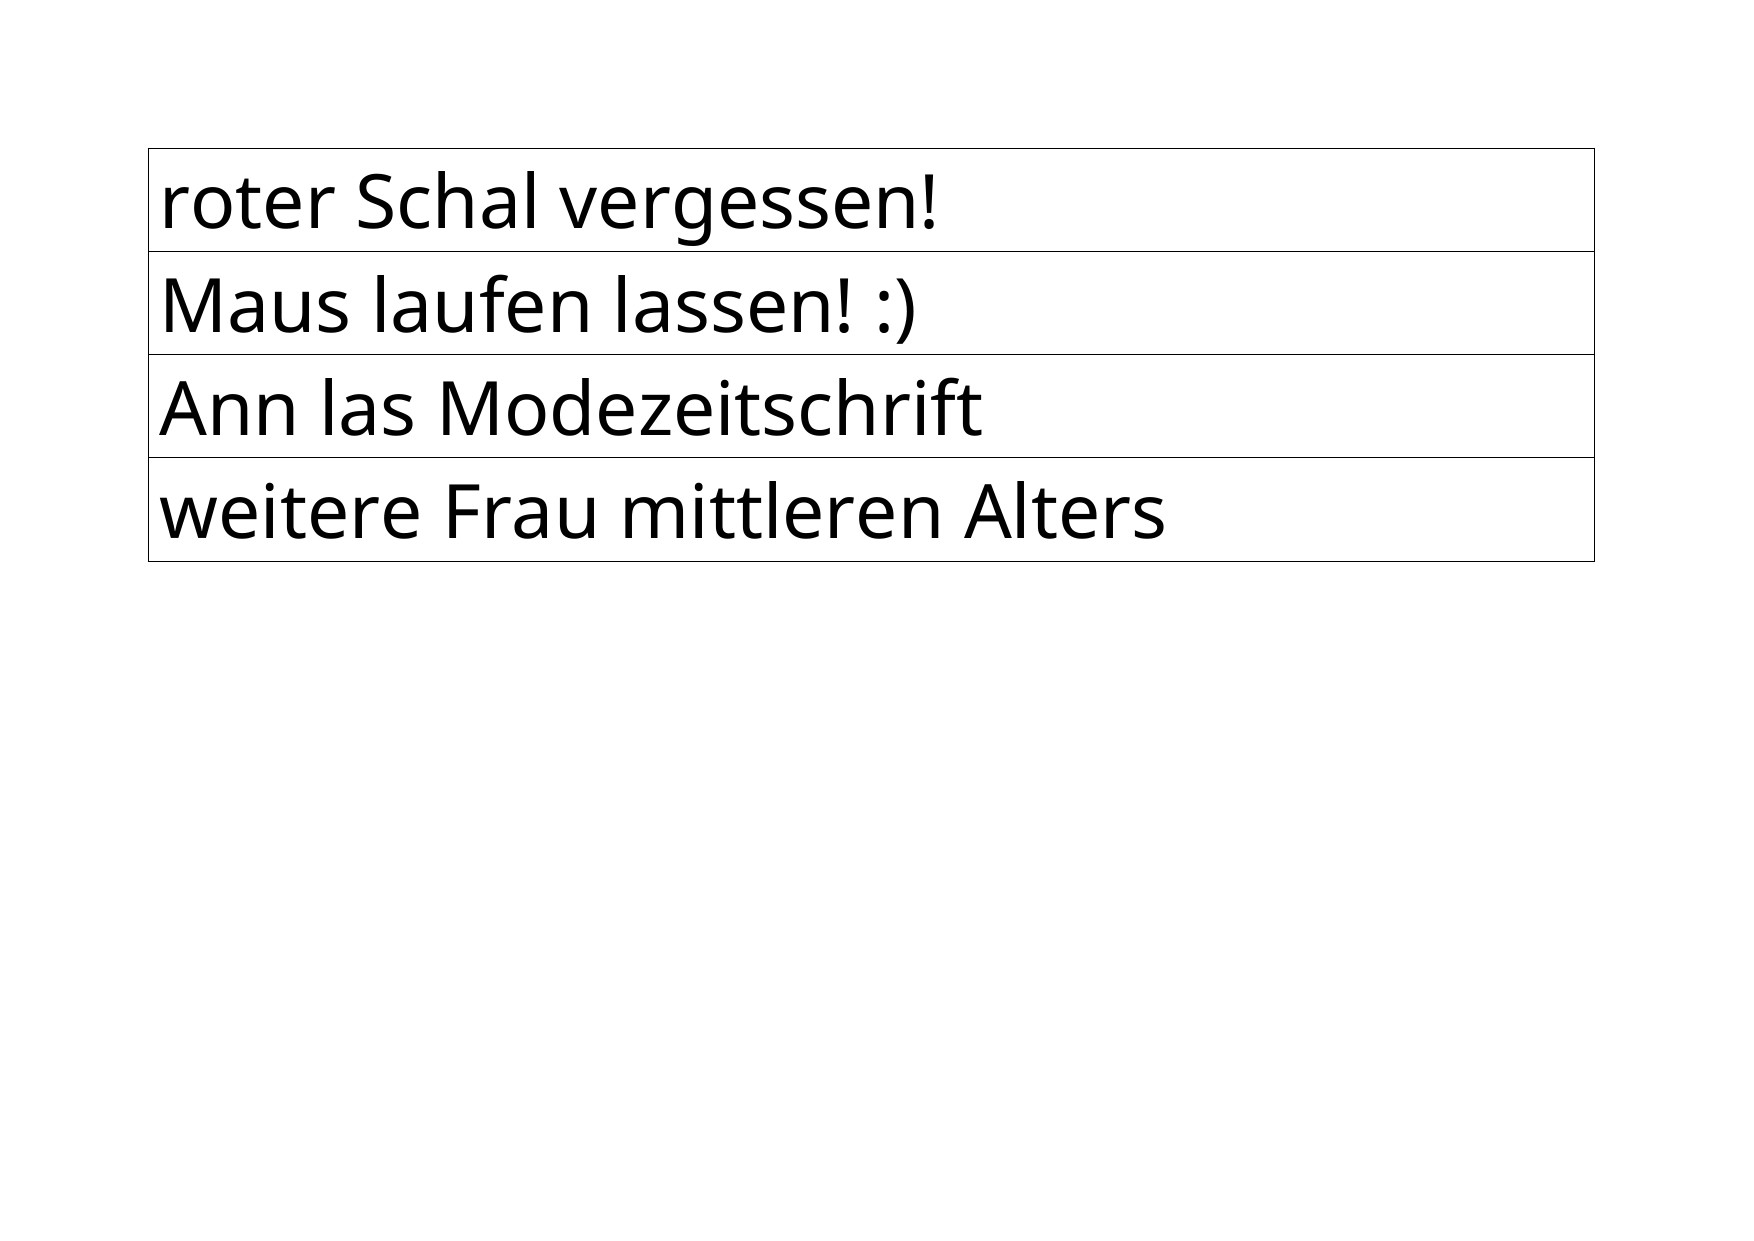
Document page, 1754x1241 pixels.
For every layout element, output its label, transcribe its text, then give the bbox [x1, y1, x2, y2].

table_cell Ann las Modezeitschrift [149, 355, 1594, 457]
table_cell weitere Frau mittleren Alters [149, 458, 1594, 561]
table_cell Maus laufen lassen! :) [149, 252, 1594, 354]
table_cell roter Schal vergessen! [149, 149, 1594, 251]
